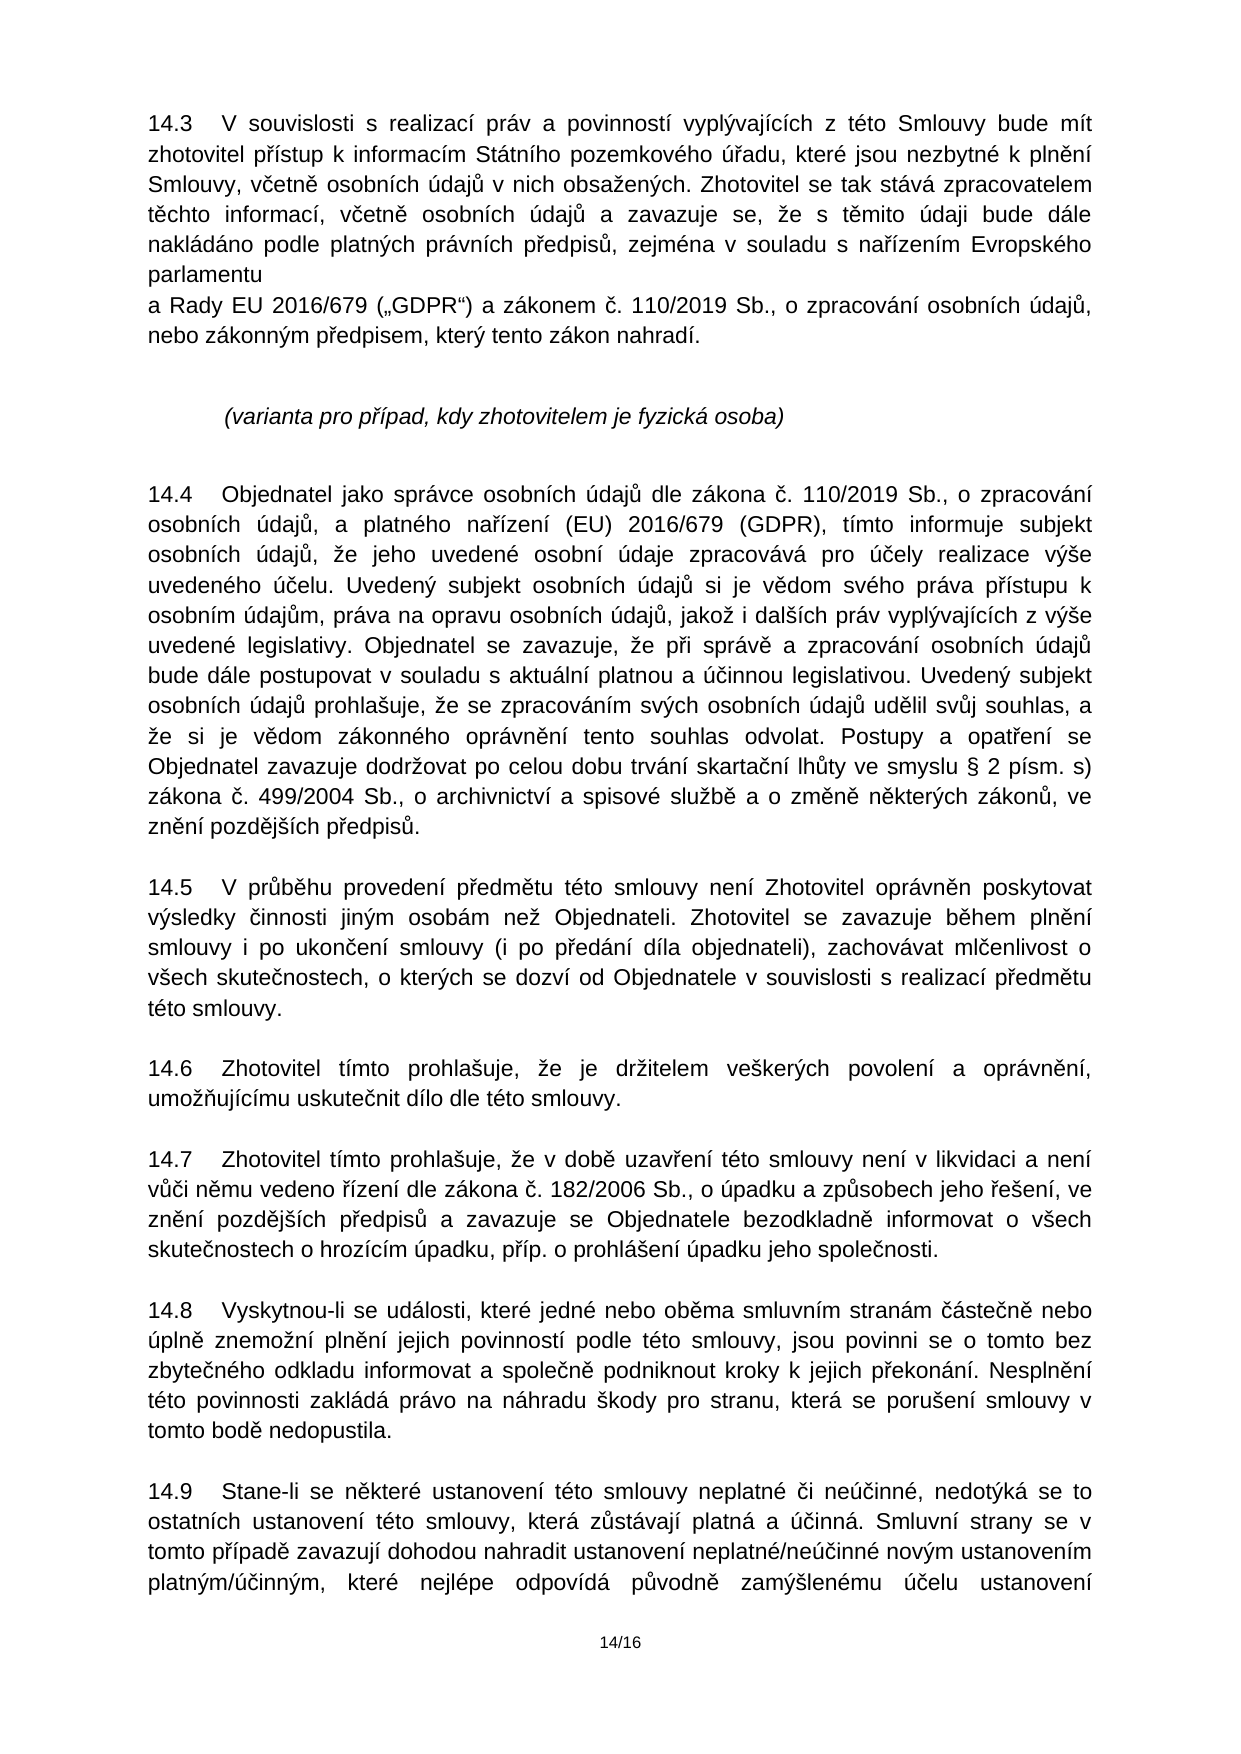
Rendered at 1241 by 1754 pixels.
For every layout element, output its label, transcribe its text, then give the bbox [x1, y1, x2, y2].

list Zhotovitel tímto prohlašuje, že je držitelem veškerých povolení a oprávnění, umožňujícímu uskutečnit dílo dle této smlouvy. [148, 1055, 1093, 1112]
list Objednatel jako správce osobních údajů dle zákona č. 110/2019 Sb., o zpracování osobních údajů, a platného nařízení (EU) 2016/679 (GDPR), tímto informuje subjekt osobních údajů, že jeho uvedené osobní údaje zpracovává pro účely realizace výše uvedeného účelu. Uvedený subjekt osobních údajů si je vědom svého práva přístupu k osobním údajům, práva na opravu osobních údajů, jakož i dalších práv vyplývajících z výše uvedené legislativy. Objednatel se zavazuje, že při správě a zpracování osobních údajů bude dále postupovat v souladu s aktuální platnou a účinnou legislativou. Uvedený subjekt osobních údajů prohlašuje, že se zpracováním svých osobních údajů udělil svůj souhlas, a že si je vědom zákonného oprávnění tento souhlas odvolat. Postupy a opatření se Objednatel zavazuje dodržovat po celou dobu trvání skartační lhůty ve smyslu § 2 písm. s) zákona č. 499/2004 Sb., o archivnictví a spisové službě a o změně některých zákonů, ve znění pozdějších předpisů. [148, 481, 1093, 840]
list V průběhu provedení předmětu této smlouvy není Zhotovitel oprávněn poskytovat výsledky činnosti jiným osobám než Objednateli. Zhotovitel se zavazuje během plnění smlouvy i po ukončení smlouvy (i po předání díla objednateli), zachovávat mlčenlivost o všech skutečnostech, o kterých se dozví od Objednatele v souvislosti s realizací předmětu této smlouvy. [148, 874, 1093, 1021]
list Zhotovitel tímto prohlašuje, že v době uzavření této smlouvy není v likvidaci a není vůči němu vedeno řízení dle zákona č. 182/2006 Sb., o úpadku a způsobech jeho řešení, ve znění pozdějších předpisů a zavazuje se Objednatele bezodkladně informovat o všech skutečnostech o hrozícím úpadku, příp. o prohlášení úpadku jeho společnosti. [148, 1146, 1093, 1263]
list V souvislosti s realizací práv a povinností vyplývajících z této Smlouvy bude mít zhotovitel přístup k informacím Státního pozemkového úřadu, které jsou nezbytné k plnění Smlouvy, včetně osobních údajů v nich obsažených. Zhotovitel se tak stává zpracovatelem těchto informací, včetně osobních údajů a zavazuje se, že s těmito údaji bude dále nakládáno podle platných právních předpisů, zejména v souladu s nařízením Evropského parlamentu a Rady EU 2016/679 („GDPR“) a zákonem č. 110/2019 Sb., o zpracování osobních údajů, nebo zákonným předpisem, který tento zákon nahradí. [148, 110, 1093, 348]
list (varianta pro případ, kdy zhotovitelem je fyzická osoba) [148, 403, 1093, 430]
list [148, 1478, 1093, 1595]
list Vyskytnou-li se události, které jedné nebo oběma smluvním stranám částečně nebo úplně znemožní plnění jejich povinností podle této smlouvy, jsou povinni se o tomto bez zbytečného odkladu informovat a společně podniknout kroky k jejich překonání. Nesplnění této povinnosti zakládá právo na náhradu škody pro stranu, která se porušení smlouvy v tomto bodě nedopustila. [148, 1297, 1093, 1444]
